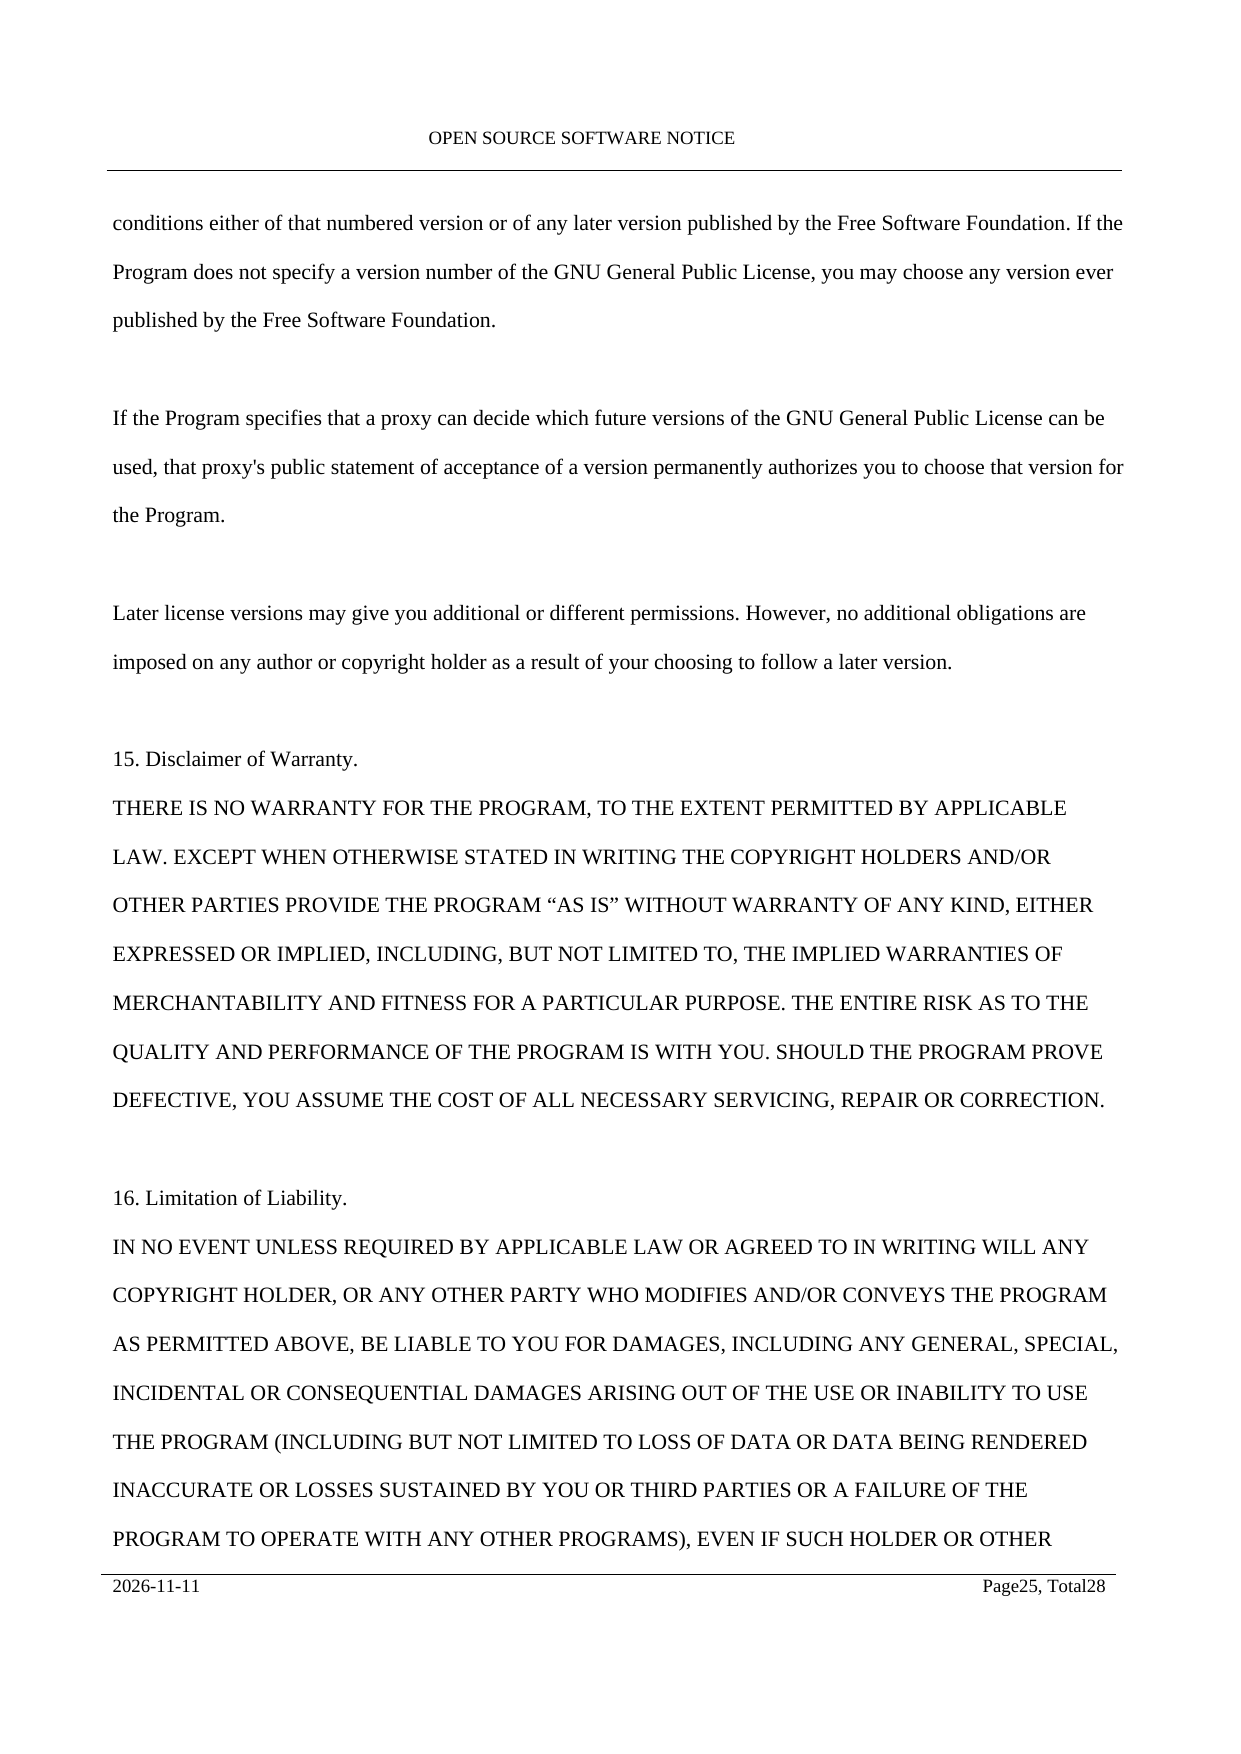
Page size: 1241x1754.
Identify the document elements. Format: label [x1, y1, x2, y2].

text [112, 206, 1128, 1555]
